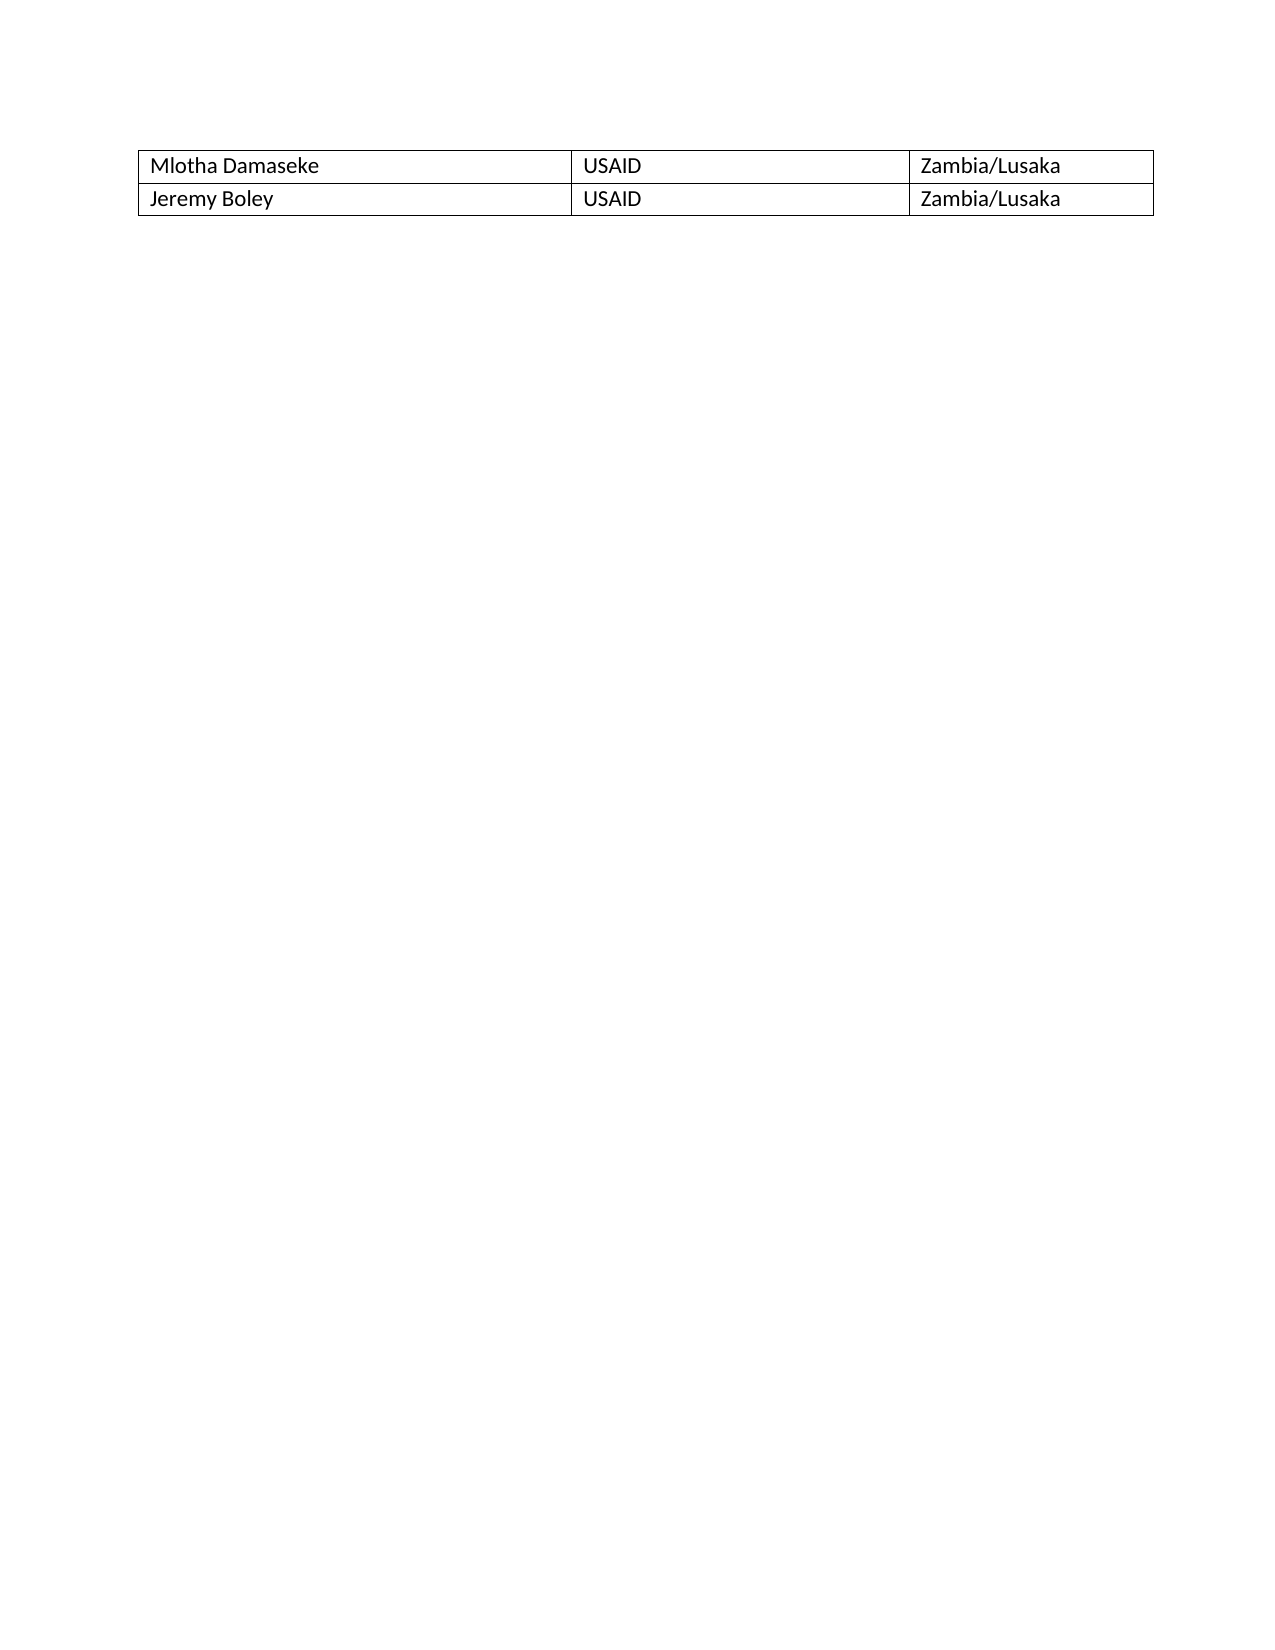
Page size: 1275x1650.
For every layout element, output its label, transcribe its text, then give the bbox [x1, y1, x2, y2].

table_cell Jeremy Boley [139, 184, 571, 215]
table_cell Mlotha Damaseke [139, 151, 571, 183]
table_cell Zambia/Lusaka [910, 151, 1153, 183]
table_cell Zambia/Lusaka [910, 184, 1153, 215]
table_cell USAID [572, 184, 909, 215]
table_cell USAID [572, 151, 909, 183]
